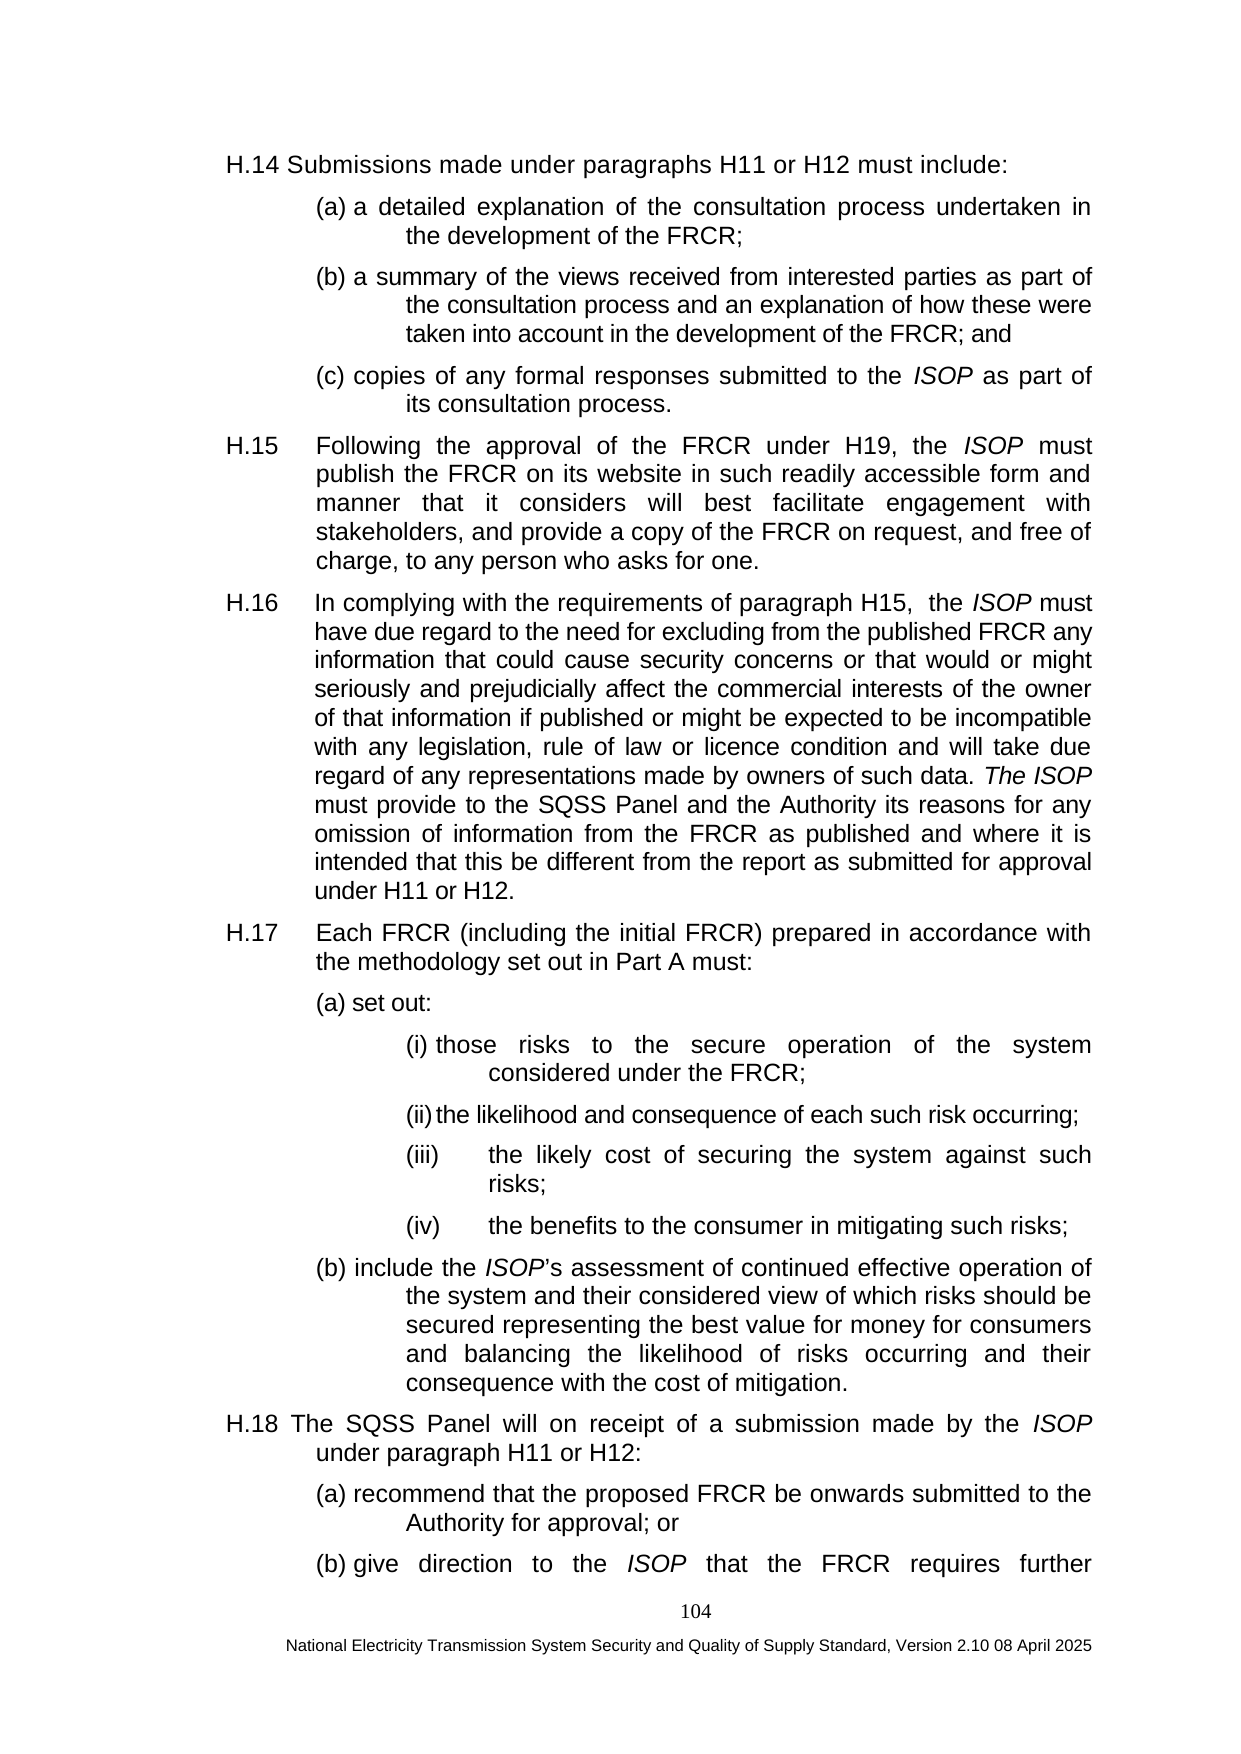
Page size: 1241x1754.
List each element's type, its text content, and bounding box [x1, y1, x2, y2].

list those risks to the secure operation of the system considered under the FRCR; [406, 1031, 1092, 1087]
list recommend that the proposed FRCR be onwards submitted to the Authority for approval; or [316, 1480, 1092, 1537]
text H.15 Following the approval of the FRCR under H19, the ISOP must publish the FRCR on its website in such readily accessible form and manner that it considers will best facilitate engagement with stakeholders, and provide a copy of the FRCR on request, and free of charge, to any person who asks for one. [226, 431, 1092, 575]
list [316, 1550, 1092, 1578]
list copies of any formal responses submitted to the ISOP as part of its consultation process. [316, 362, 1092, 418]
text H.14 Submissions made under paragraphs H11 or H12 must include: [226, 151, 1092, 179]
list the likelihood and consequence of each such risk occurring; [406, 1101, 1092, 1129]
text H.16 In complying with the requirements of paragraph H15, the ISOP must have due regard to the need for excluding from the published FRCR any information that could cause security concerns or that would or might seriously and prejudicially affect the commercial interests of the owner of that information if published or might be expected to be incompatible with any legislation, rule of law or licence condition and will take due regard of any representations made by owners of such data. The ISOP must provide to the SQSS Panel and the Authority its reasons for any omission of information from the FRCR as published and where it is intended that this be different from the report as submitted for approval under H11 or H12. [226, 588, 1092, 906]
list the likely cost of securing the system against such risks; [406, 1141, 1092, 1198]
list the benefits to the consumer in mitigating such risks; [406, 1211, 1092, 1240]
list a summary of the views received from interested parties as part of the consultation process and an explanation of how these were taken into account in the development of the FRCR; and [316, 263, 1092, 348]
text (a) set out: [316, 989, 1092, 1017]
text H.18 The SQSS Panel will on receipt of a submission made by the ISOP under paragraph H11 or H12: [226, 1410, 1092, 1467]
list a detailed explanation of the consultation process undertaken in the development of the FRCR; [316, 193, 1092, 250]
text (b) include the ISOP’s assessment of continued effective operation of the system and their considered view of which risks should be secured representing the best value for money for consumers and balancing the likelihood of risks occurring and their consequence with the cost of mitigation. [316, 1253, 1092, 1397]
text H.17 Each FRCR (including the initial FRCR) prepared in accordance with the methodology set out in Part A must: [226, 919, 1092, 976]
